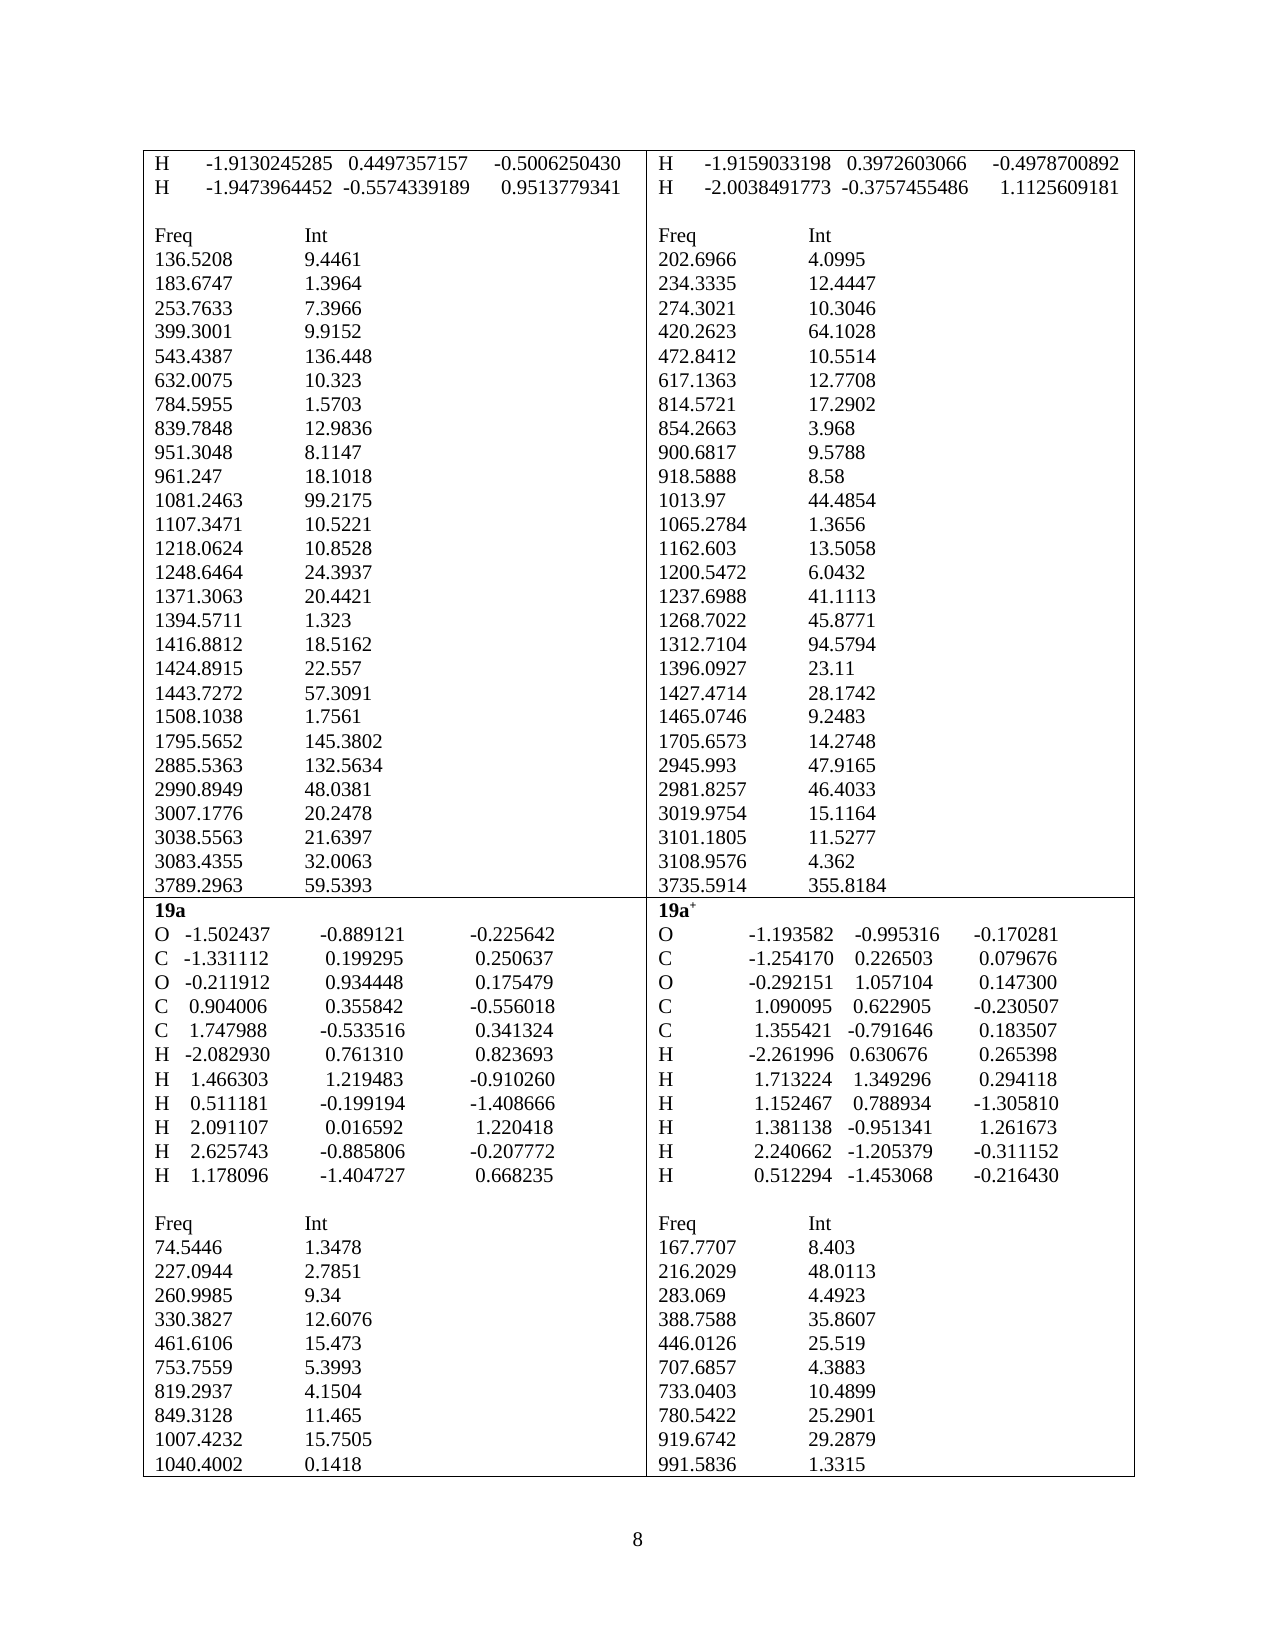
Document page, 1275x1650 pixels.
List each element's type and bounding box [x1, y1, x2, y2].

table_cell [144, 151, 646, 897]
table_cell [647, 898, 1134, 1476]
table_cell [144, 898, 646, 1476]
table_cell [647, 151, 1134, 897]
